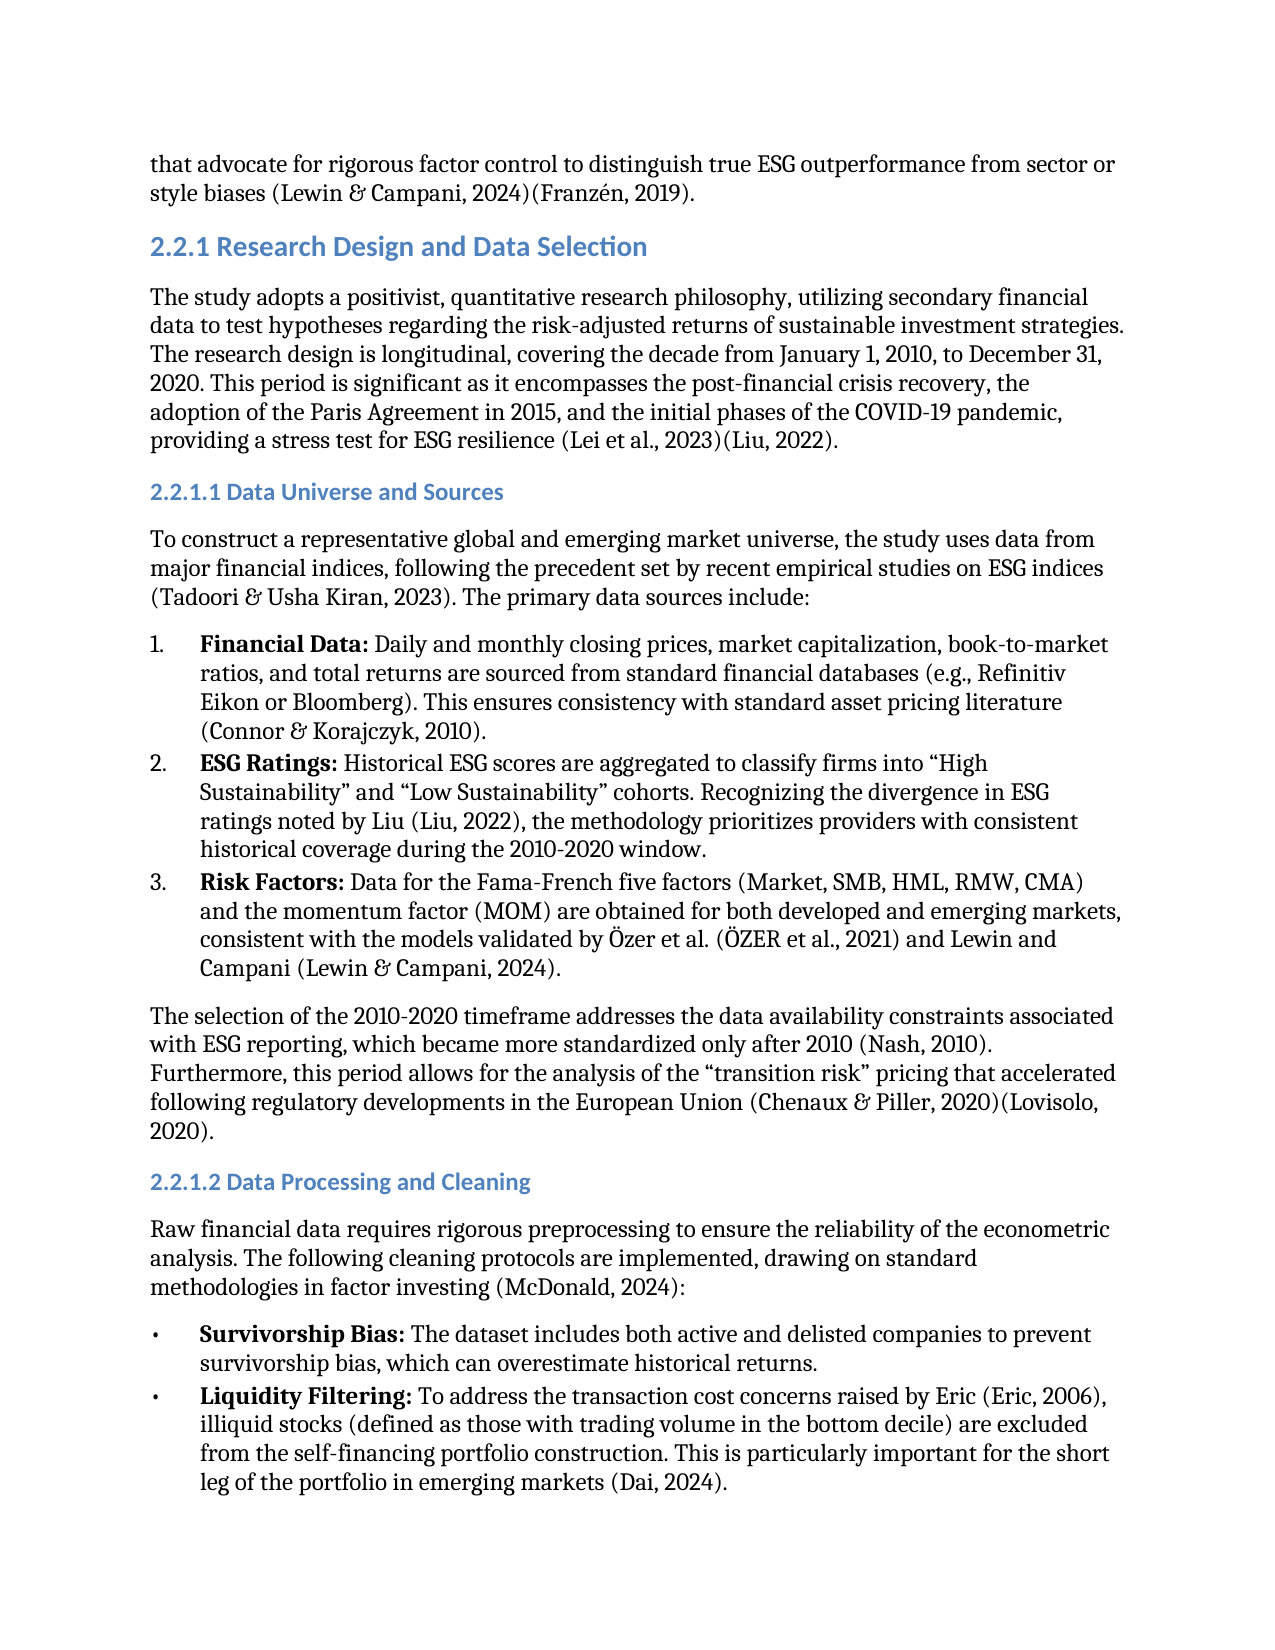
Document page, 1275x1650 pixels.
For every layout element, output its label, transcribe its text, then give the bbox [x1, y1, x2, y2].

text The study adopts a positivist, quantitative research philosophy, utilizing secondary financial data to test hypotheses regarding the risk-adjusted returns of sustainable investment strategies. The research design is longitudinal, covering the decade from January 1, 2010, to December 31, 2020. This period is significant as it encompasses the post-financial crisis recovery, the adoption of the Paris Agreement in 2015, and the initial phases of the COVID-19 pandemic, providing a stress test for ESG resilience (Lei et al., 2023)(Liu, 2022). [150, 283, 1125, 455]
list Liquidity Filtering: To address the transaction cost concerns raised by Eric (Eric, 2006), illiquid stocks (defined as those with trading volume in the bottom decile) are excluded from the self-financing portfolio construction. This is particularly important for the short leg of the portfolio in emerging markets (Dai, 2024). [150, 1382, 1125, 1497]
text Raw financial data requires rigorous preprocessing to ensure the reliability of the econometric analysis. The following cleaning protocols are implemented, drawing on standard methodologies in factor investing (McDonald, 2024): [150, 1215, 1125, 1302]
list Survivorship Bias: The dataset includes both active and delisted companies to prevent survivorship bias, which can overestimate historical returns. [150, 1320, 1125, 1378]
subtitle 2.2.1.2 Data Processing and Cleaning [150, 1166, 1125, 1197]
list ESG Ratings: Historical ESG scores are aggregated to classify firms into “High Sustainability” and “Low Sustainability” cohorts. Recognizing the divergence in ESG ratings noted by Liu (Liu, 2022), the methodology prioritizes providers with consistent historical coverage during the 2010-2020 window. [150, 749, 1125, 864]
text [150, 150, 1125, 207]
subtitle 2.2.1 Research Design and Data Selection [150, 228, 1125, 264]
text To construct a representative global and emerging market universe, the study uses data from major financial indices, following the precedent set by recent empirical studies on ESG indices (Tadoori & Usha Kiran, 2023). The primary data sources include: [150, 525, 1125, 612]
subtitle 2.2.1.1 Data Universe and Sources [150, 476, 1125, 507]
list Financial Data: Daily and monthly closing prices, market capitalization, book-to-market ratios, and total returns are sourced from standard financial databases (e.g., Refinitiv Eikon or Bloomberg). This ensures consistency with standard asset pricing literature (Connor & Korajczyk, 2010). [150, 630, 1125, 745]
list Risk Factors: Data for the Fama-French five factors (Market, SMB, HML, RMW, CMA) and the momentum factor (MOM) are obtained for both developed and emerging markets, consistent with the models validated by Özer et al. (ÖZER et al., 2021) and Lewin and Campani (Lewin & Campani, 2024). [150, 868, 1125, 983]
text The selection of the 2010-2020 timeframe addresses the data availability constraints associated with ESG reporting, which became more standardized only after 2010 (Nash, 2010). Furthermore, this period allows for the analysis of the “transition risk” pricing that accelerated following regulatory developments in the European Union (Chenaux & Piller, 2020)(Lovisolo, 2020). [150, 1002, 1125, 1145]
